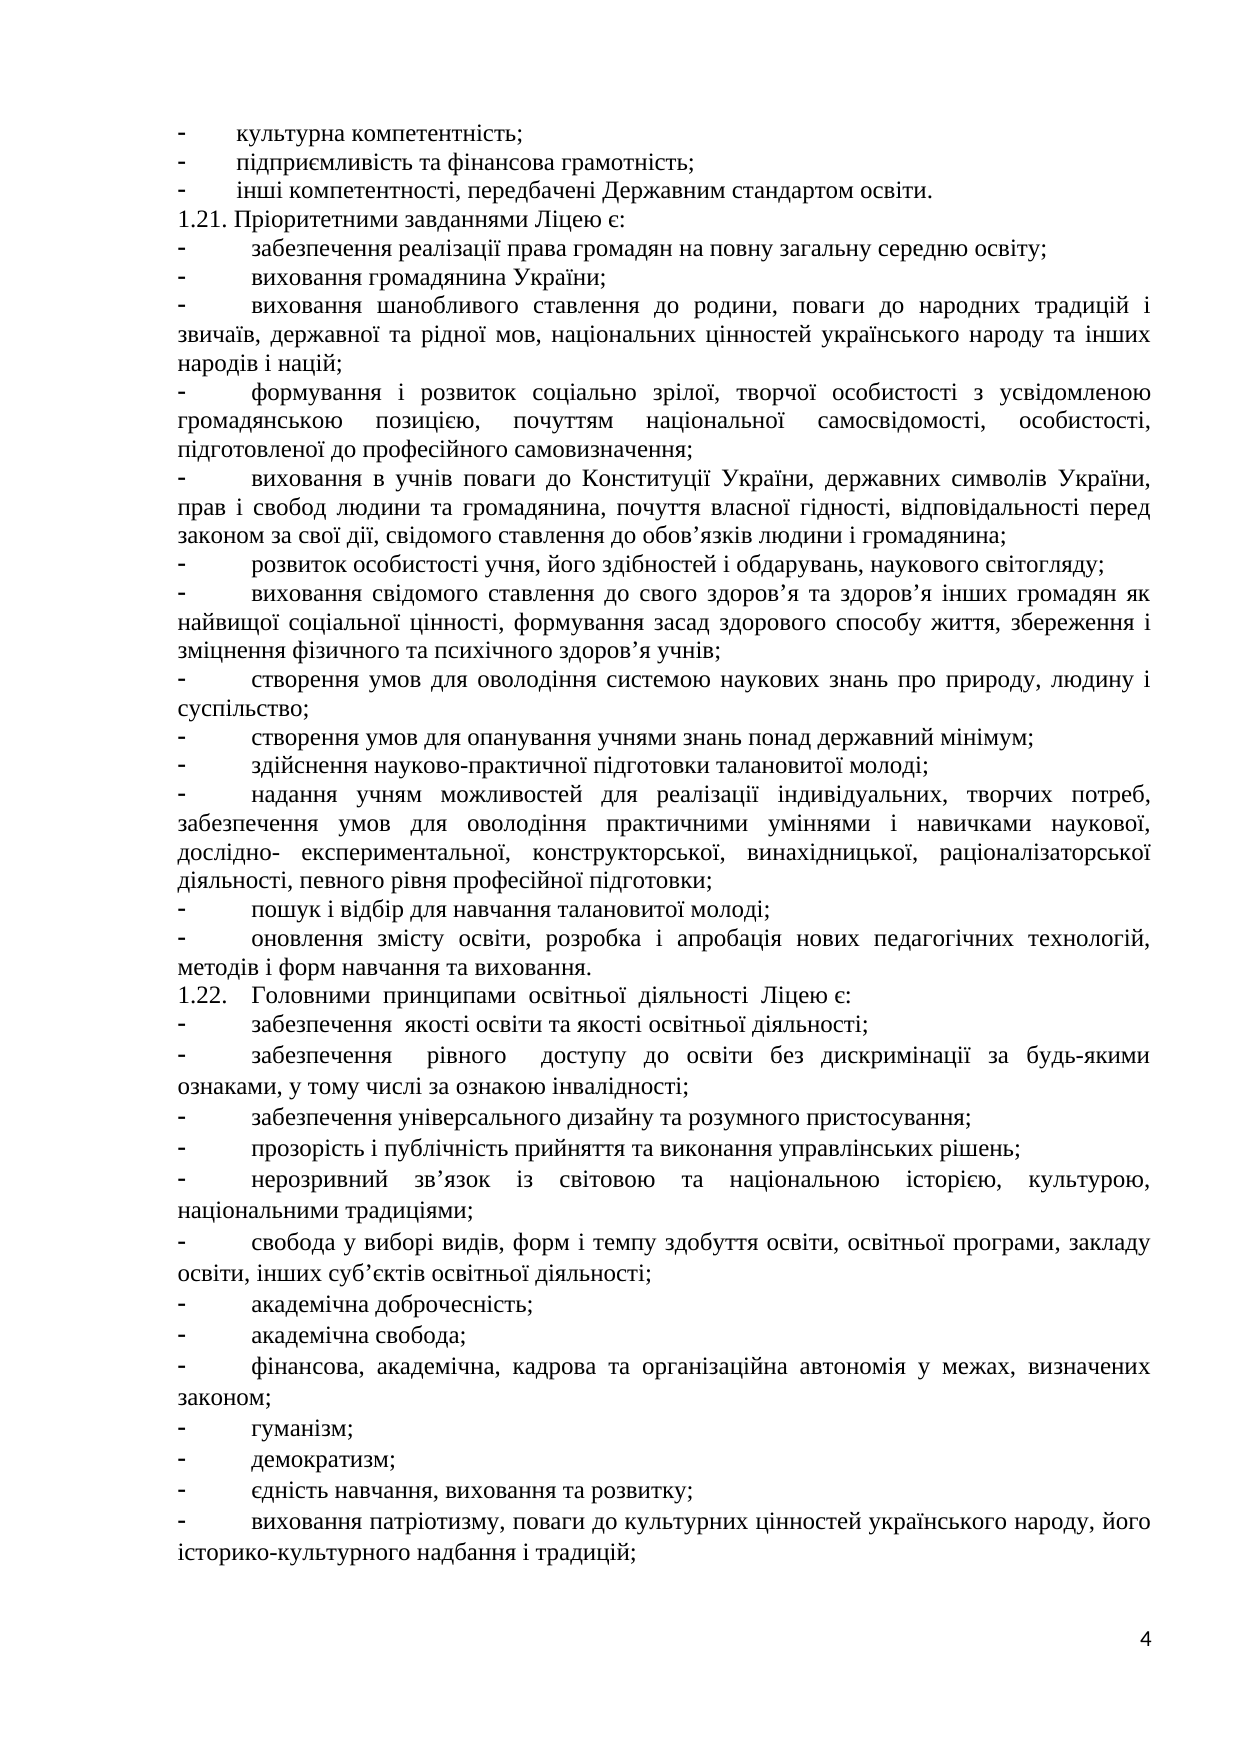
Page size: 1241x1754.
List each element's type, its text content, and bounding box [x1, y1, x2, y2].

list виховання в учнів поваги до Конституції України, державних символів України, прав і свобод людини та громадянина, почуття власної гідності, відповідальності перед законом за свої дії, свідомого ставлення до обов’язків людини і громадянина; [177, 463, 1152, 549]
list забезпечення якості освіти та якості освітньої діяльності; [177, 1009, 1152, 1038]
list створення умов для оволодіння системою наукових знань про природу, людину і суспільство; [177, 664, 1152, 722]
list пошук і відбір для навчання талановитої молоді; [177, 894, 1152, 923]
list фінансова, академічна, кадрова та організаційна автономія у межах, визначених законом; [177, 1351, 1152, 1411]
list оновлення змісту освіти, розробка і апробація нових педагогічних технологій, методів і форм навчання та виховання. [177, 923, 1152, 981]
list виховання патріотизму, поваги до культурних цінностей українського народу, його історико-культурного надбання і традицій; [177, 1506, 1152, 1566]
list академічна свобода; [177, 1320, 1152, 1348]
list Головними принципами освітньої діяльності Ліцею є: [177, 981, 1152, 1009]
list розвиток особистості учня, його здібностей і обдарувань, наукового світогляду; [177, 549, 1152, 578]
list виховання свідомого ставлення до свого здоров’я та здоров’я інших громадян як найвищої соціальної цінності, формування засад здорового способу життя, збереження і зміцнення фізичного та психічного здоров’я учнів; [177, 578, 1152, 664]
list академічна доброчесність; [177, 1289, 1152, 1317]
list гуманізм; [177, 1413, 1152, 1442]
list виховання шанобливого ставлення до родини, поваги до народних традицій і звичаїв, державної та рідної мов, національних цінностей українського народу та інших народів і націй; [177, 291, 1152, 377]
list формування і розвиток соціально зрілої, творчої особистості з усвідомленою громадянською позицією, почуттям національної самосвідомості, особистості, підготовленої до професійного самовизначення; [177, 377, 1152, 463]
list демократизм; [177, 1444, 1152, 1473]
list виховання громадянина України; [177, 262, 1152, 291]
list нерозривний зв’язок із світовою та національною історією, культурою, національними традиціями; [177, 1164, 1152, 1224]
list здійснення науково-практичної підготовки талановитої молоді; [177, 751, 1152, 779]
list свобода у виборі видів, форм і темпу здобуття освіти, освітньої програми, закладу освіти, інших суб’єктів освітньої діяльності; [177, 1227, 1152, 1286]
list створення умов для опанування учнями знань понад державний мінімум; [177, 722, 1152, 751]
list забезпечення рівного доступу до освіти без дискримінації за будь-якими ознаками, у тому числі за ознакою інвалідності; [177, 1040, 1152, 1100]
list інші компетентності, передбачені Державним стандартом освіти. [177, 176, 1152, 204]
list надання учням можливостей для реалізації індивідуальних, творчих потреб, забезпечення умов для оволодіння практичними уміннями і навичками наукової, дослідно- експериментальної, конструкторської, винахідницької, раціоналізаторської діяльності, певного рівня професійної підготовки; [177, 779, 1152, 894]
list прозорість і публічність прийняття та виконання управлінських рішень; [177, 1133, 1152, 1162]
list забезпечення універсального дизайну та розумного пристосування; [177, 1102, 1152, 1131]
text 1.21. Пріоритетними завданнями Ліцею є: [177, 204, 1152, 233]
list культурна компетентність; [177, 118, 1152, 147]
list єдність навчання, виховання та розвитку; [177, 1475, 1152, 1504]
list забезпечення реалізації права громадян на повну загальну середню освіту; [177, 233, 1152, 262]
list підприємливість та фінансова грамотність; [177, 147, 1152, 176]
